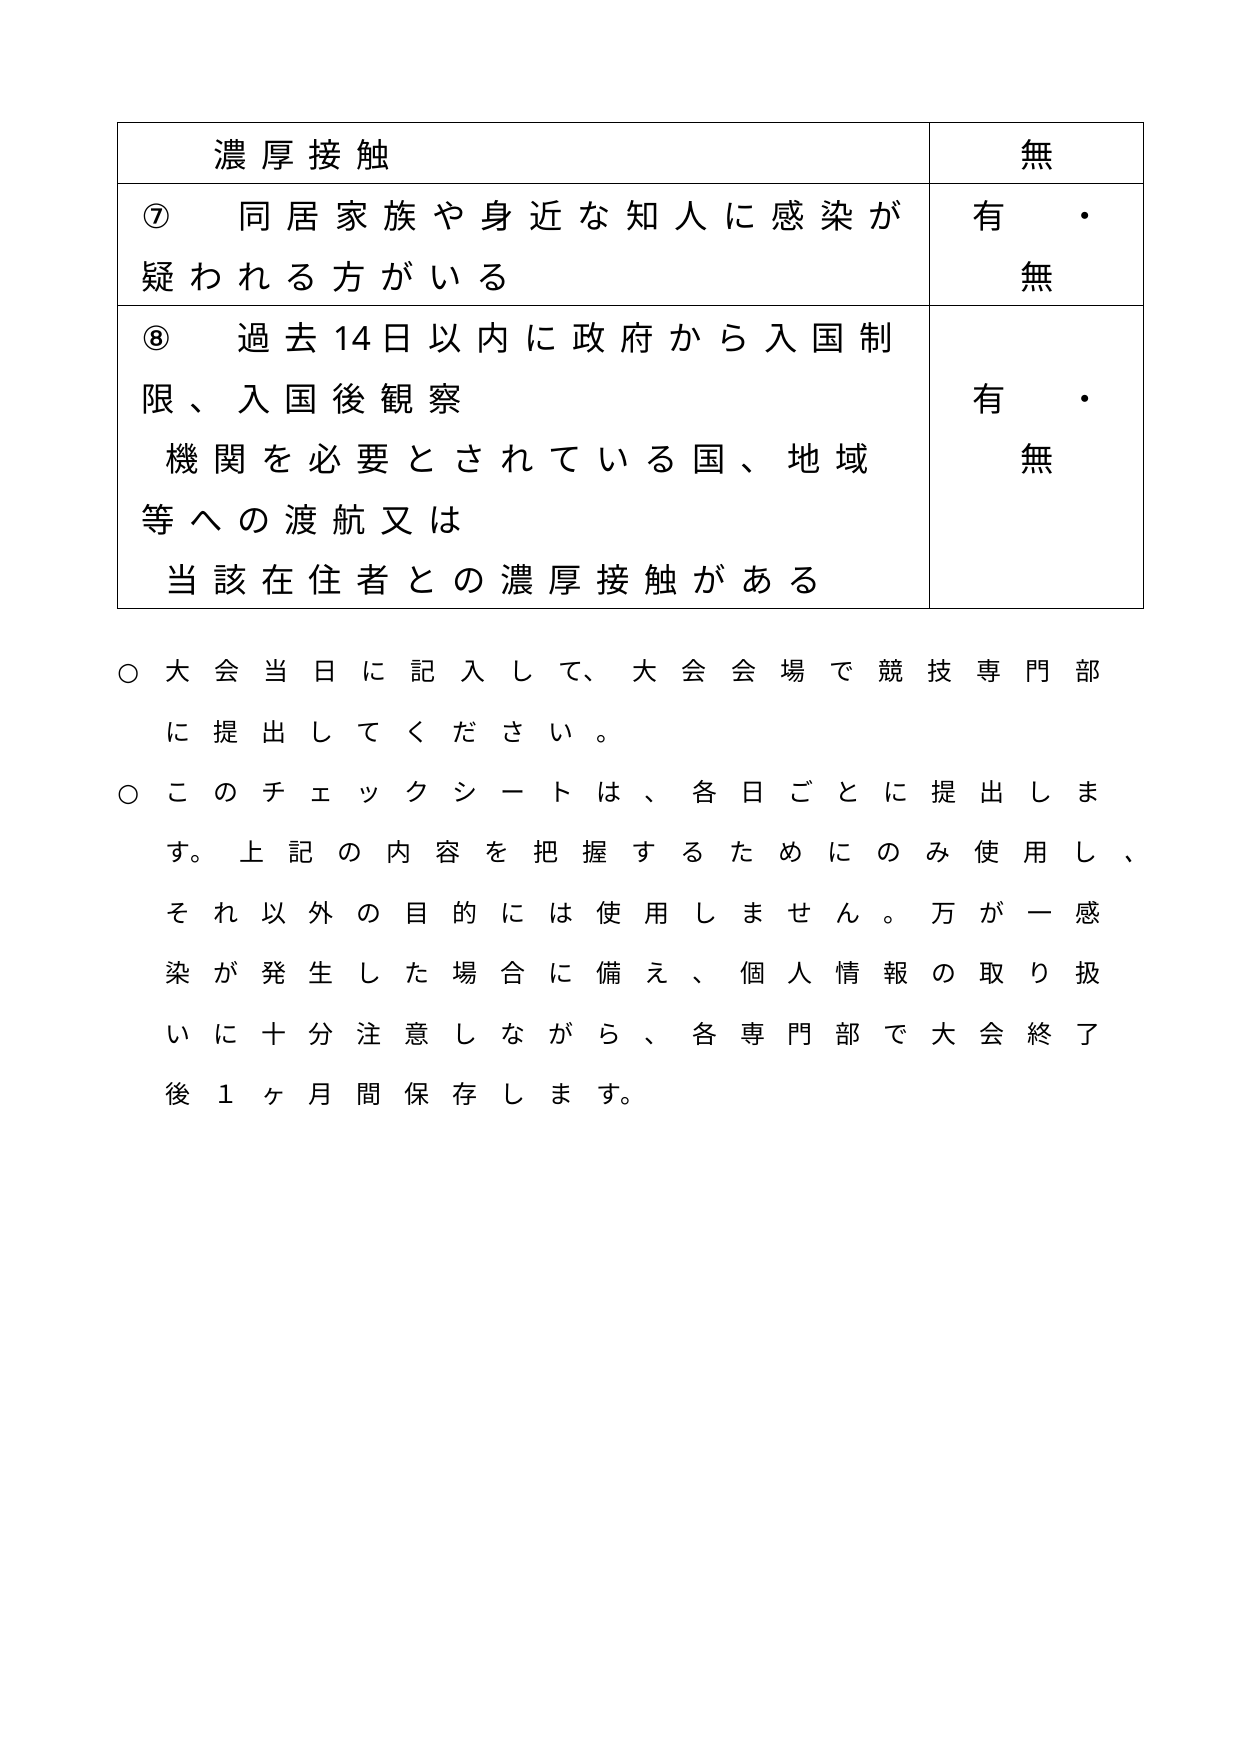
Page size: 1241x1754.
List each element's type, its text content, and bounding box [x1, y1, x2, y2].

list このチェックシートは、各日ごとに提出します。上記の内容を把握するためにのみ使用し、それ以外の目的には使用しません。万が一感染が発生した場合に備え、個人情報の取り扱いに十分注意しながら、各専門部で大会終了後１ヶ月間保存します。 [117, 760, 1123, 1123]
table_cell ⑦ 同居家族や身近な知人に感染が疑われる方がいる [118, 184, 929, 305]
table_cell ⑧ 過去14日以内に政府から入国制限、入国後観察 機関を必要とされている国、地域等への渡航又は 当該在住者との濃厚接触がある [118, 306, 929, 608]
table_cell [118, 123, 929, 183]
table_cell 有 ・ 無 [930, 306, 1143, 608]
table_cell 有 ・ 無 [930, 123, 1143, 183]
list 大会当日に記入して、大会会場で競技専門部に提出してください。 [117, 639, 1123, 760]
table_cell 有 ・ 無 [930, 184, 1143, 305]
